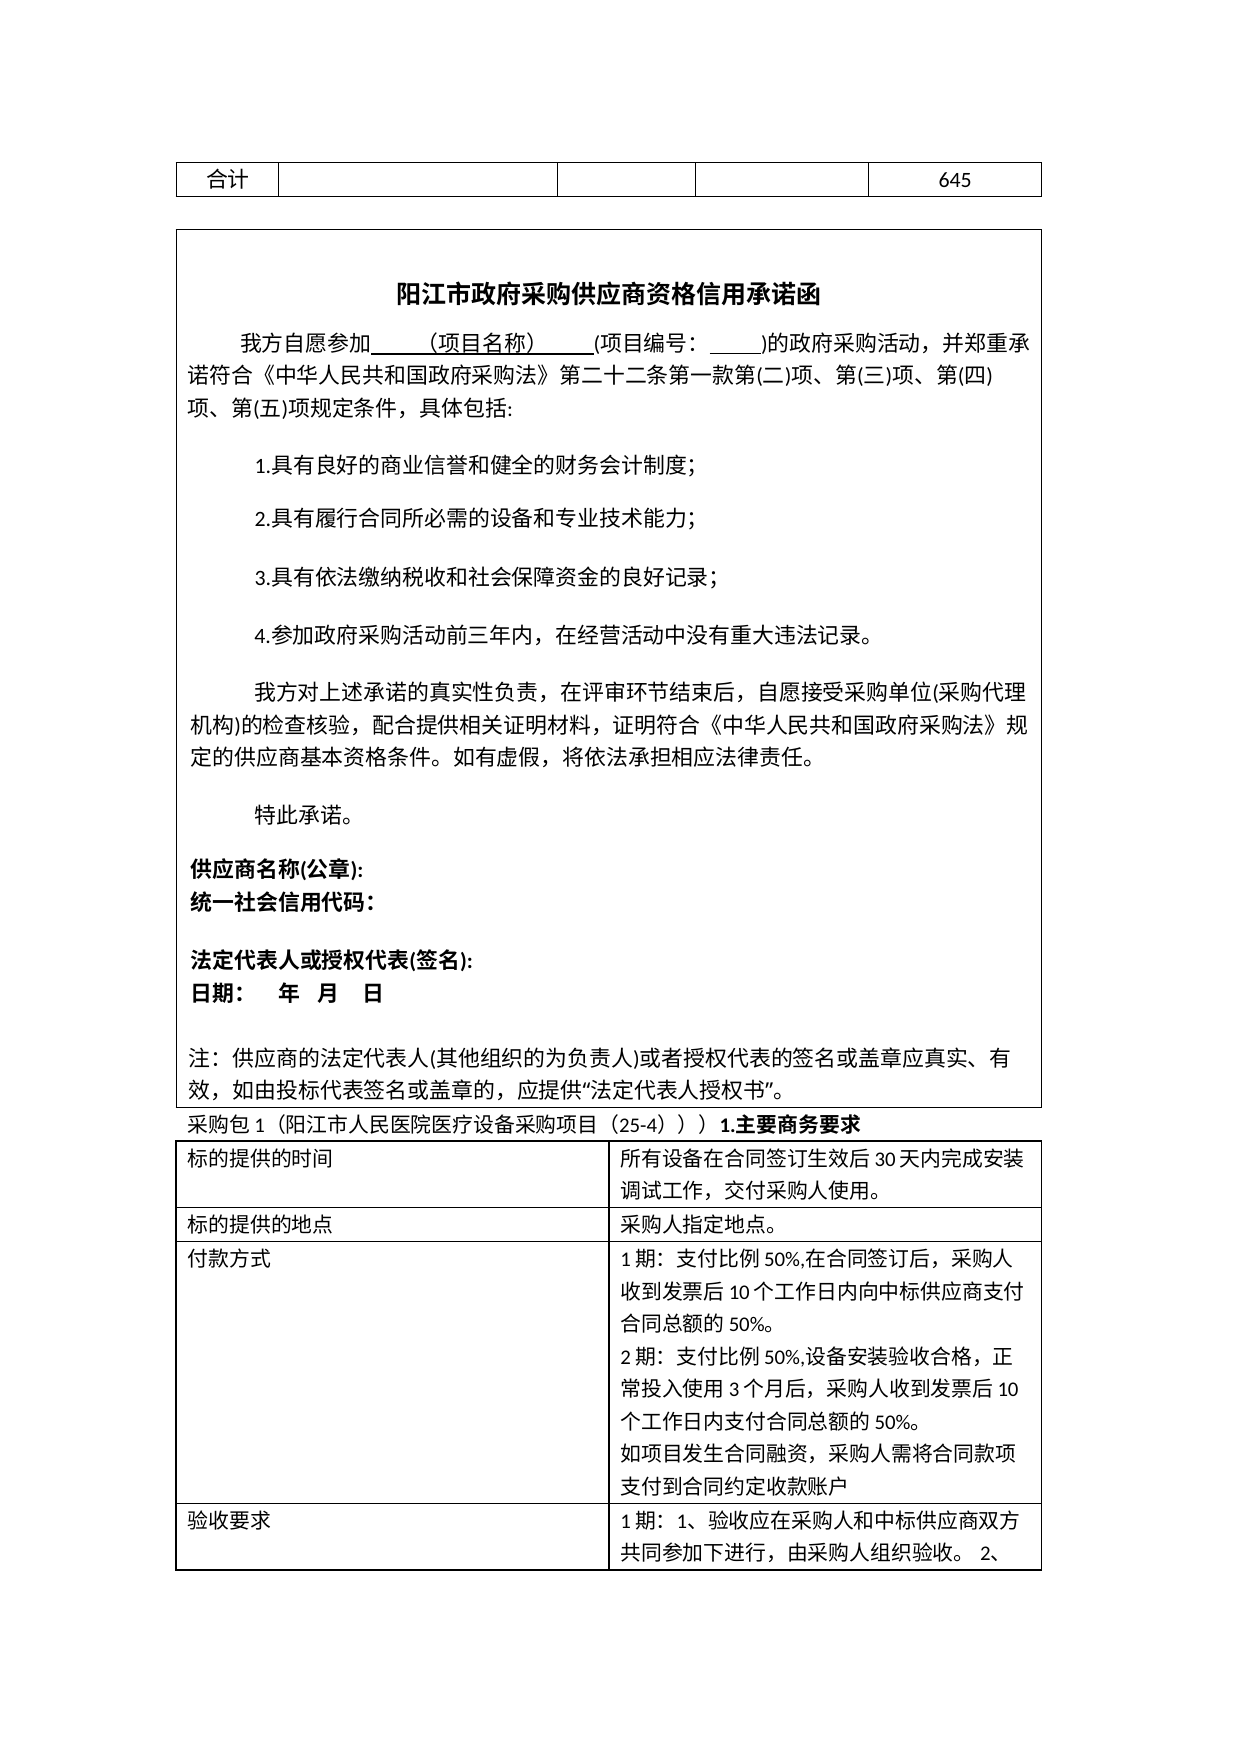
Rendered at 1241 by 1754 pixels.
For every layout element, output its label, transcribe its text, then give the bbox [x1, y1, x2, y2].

table_cell 1期：支付比例50%,在合同签订后，采购人收到发票后10个工作日内向中标供应商支付合同总额的50%。 2期：支付比例50%,设备安装验收合格，正常投入使用3个月后，采购人收到发票后10个工作日内支付合同总额的50%。 如项目发生合同融资，采购人需将合同款项支付到合同约定收款账户 [610, 1242, 1041, 1502]
table_header 所有设备在合同签订生效后30天内完成安装调试工作，交付采购人使用。 [610, 1142, 1041, 1207]
table_cell [696, 163, 868, 196]
table_cell 验收要求 [177, 1504, 608, 1569]
table_cell 合计 [177, 163, 278, 196]
table_cell [558, 163, 695, 196]
table_header 标的提供的时间 [177, 1142, 608, 1207]
table_cell 付款方式 [177, 1242, 608, 1502]
text 采购包1（阳江市人民医院医疗设备采购项目（25-4）））1.主要商务要求 [187, 1108, 1053, 1140]
table_cell 标的提供的地点 [177, 1208, 608, 1241]
table_cell [279, 163, 557, 196]
table_header 阳江市政府采购供应商资格信用承诺函 我方自愿参加 （项目名称） (项目编号： )的政府采购活动，并郑重承诺符合《中华人民共和国政府采购法》第二十二条第一款第(二)项、第(三)项、第(四)项、第(五)项规定条件，具体包括: 1.具有良好的商业信誉和健全的财务会计制度； 2.具有履行合同所必需的设备和专业技术能力； 3.具有依法缴纳税收和社会保障资金的良好记录； 4.参加政府采购活动前三年内，在经营活动中没有重大违法记录。 我方对上述承诺的真实性负责，在评审环节结束后，自愿接受采购单位(采购代理机构)的检查核验，配合提供相关证明材料，证明符合《中华人民共和国政府采购法》规定的供应商基本资格条件。如有虚假，将依法承担相应法律责任。 特此承诺。 供应商名称(公章): 统一社会信用代码： 法定代表人或授权代表(签名): 日期： 年 月 日 注：供应商的法定代表人(其他组织的为负责人)或者授权代表的签名或盖章应真实、有效，如由投标代表签名或盖章的，应提供“法定代表人授权书”。 [177, 230, 1041, 1107]
table_cell 645 [869, 163, 1041, 196]
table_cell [610, 1504, 1041, 1569]
table_cell 采购人指定地点。 [610, 1208, 1041, 1241]
